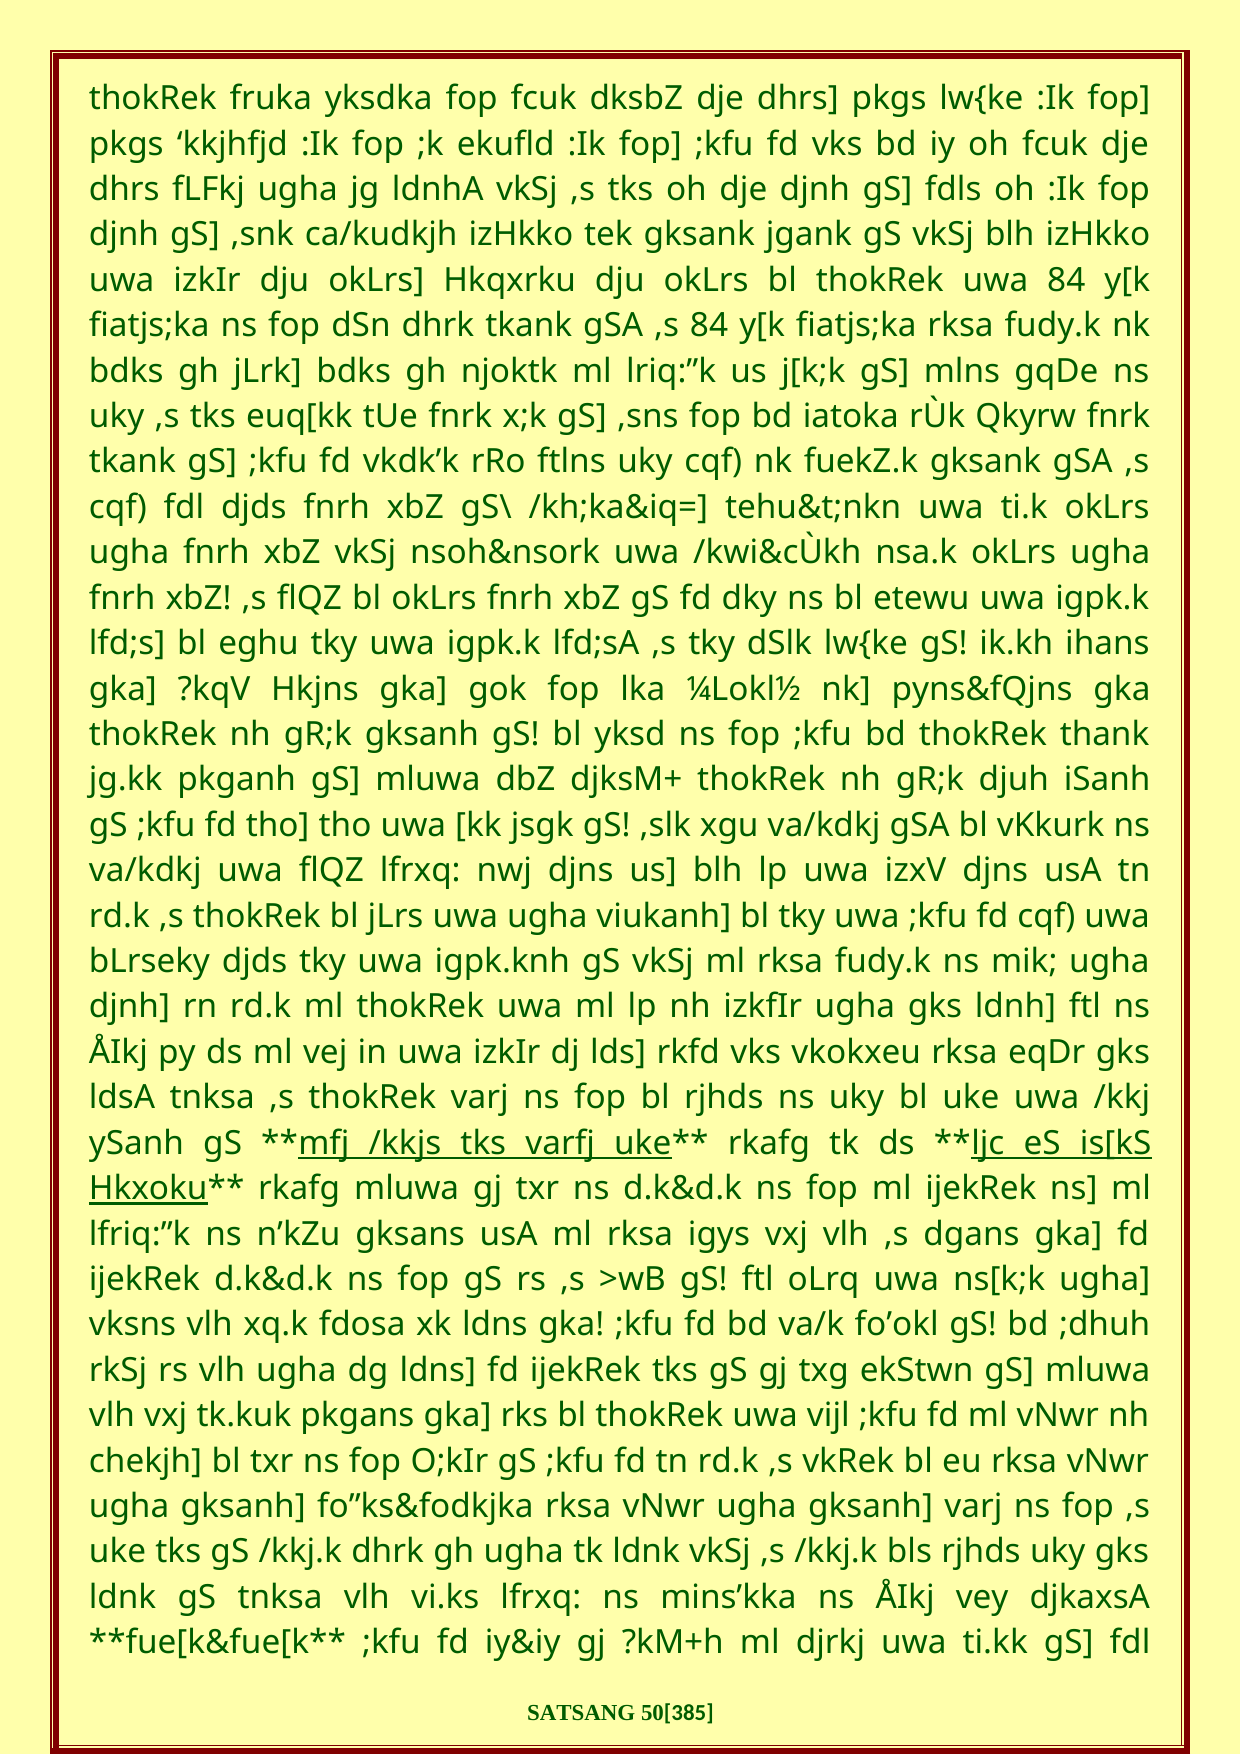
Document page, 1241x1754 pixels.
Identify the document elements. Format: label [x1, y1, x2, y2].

text [89, 74, 1152, 1663]
